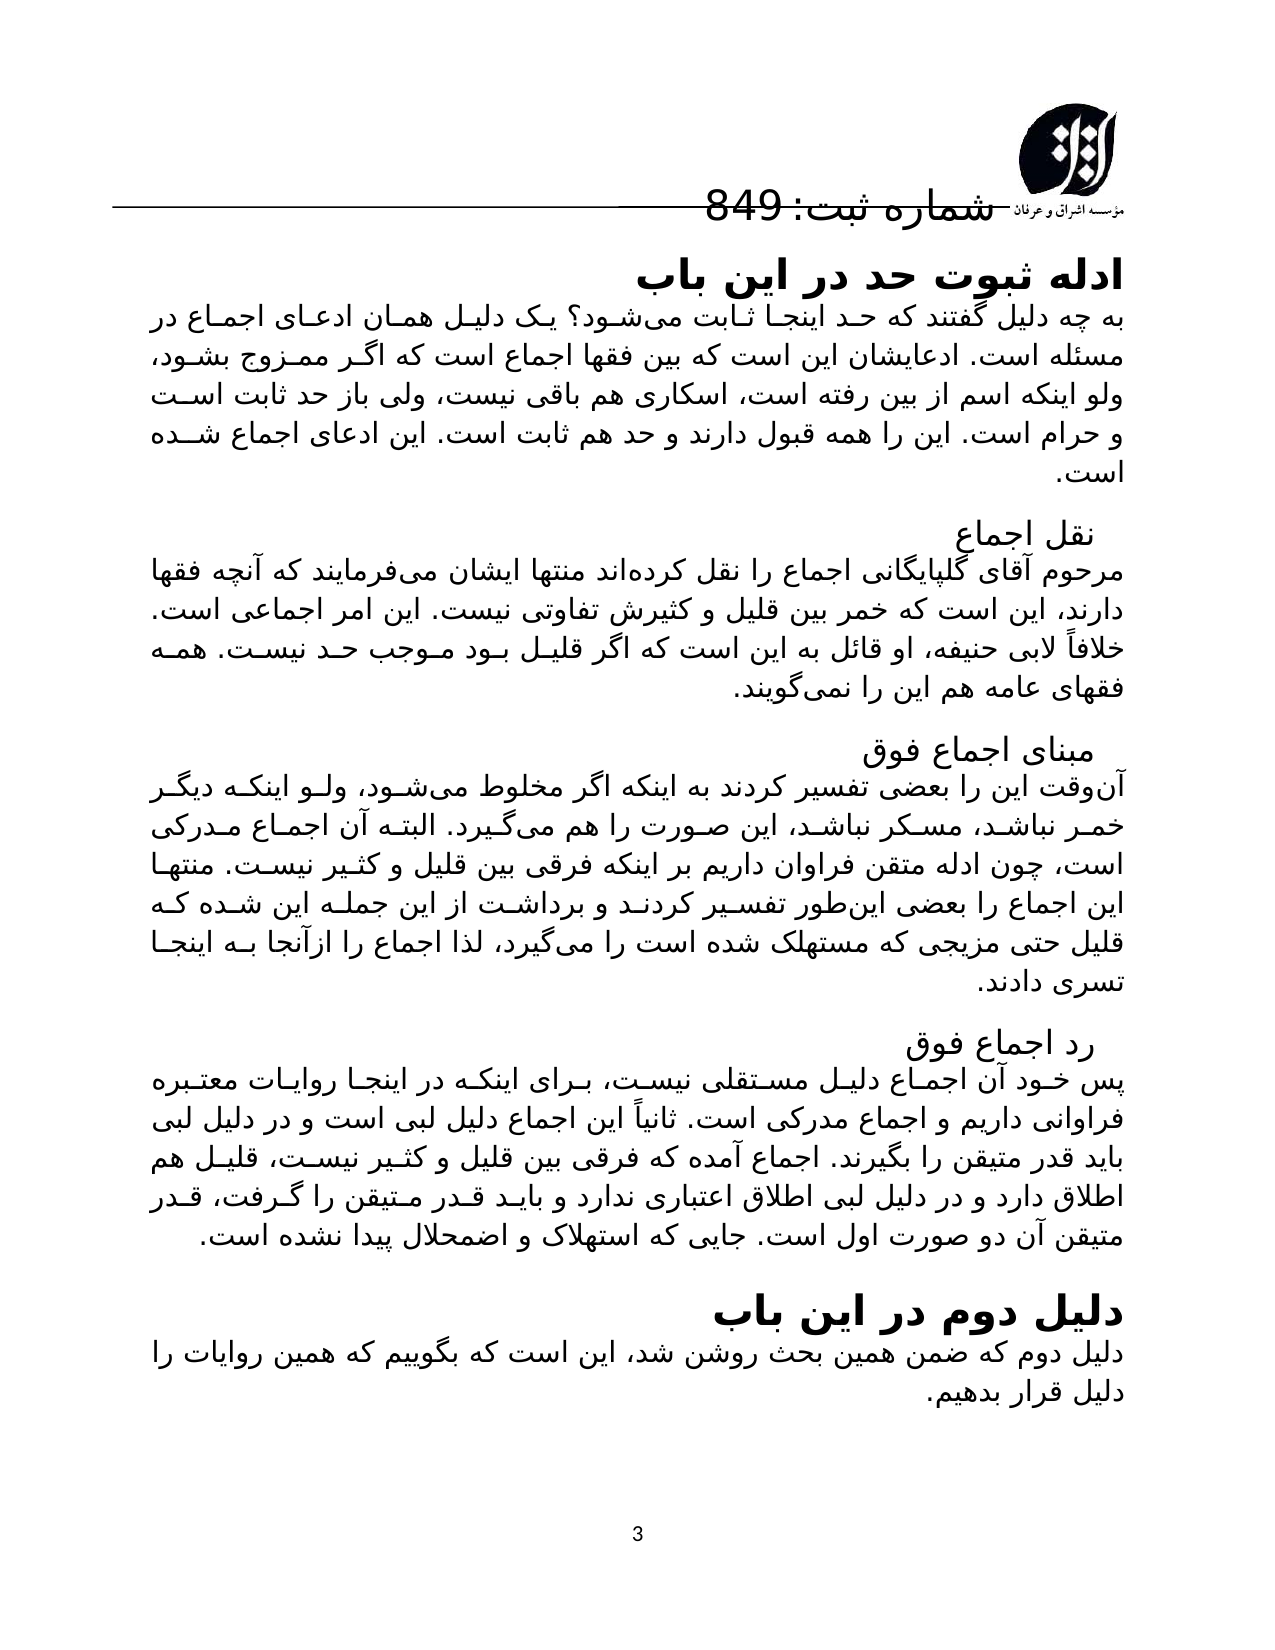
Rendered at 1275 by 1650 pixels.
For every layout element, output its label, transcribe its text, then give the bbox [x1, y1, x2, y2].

subtitle رد اجماع فوق [150, 1024, 1125, 1063]
subtitle ادله ثبوت حد در این باب [150, 251, 1125, 299]
text دلیل دوم که ضمن همین بحث روشن شد، این است که بگوییم که همین روایات را دلیل قرار بدهیم. [150, 1335, 1125, 1408]
subtitle نقل اجماع [150, 515, 1125, 554]
subtitle دلیل دوم در این باب [150, 1287, 1125, 1335]
subtitle مبنای اجماع فوق [150, 730, 1125, 769]
text آن‌وقت این را بعضی تفسیر کردند به اینکه اگر مخلوط می‌شود، ولو اینکه دیگر خمر نباشد، مسکر نباشد، این صورت را هم می‌گیرد. البته آن اجماع مدرکی است، چون ادله متقن فراوان داریم بر اینکه فرقی بین قلیل و کثیر نیست. منتها این اجماع را بعضی این‌طور تفسیر کردند و برداشت از این جمله این شده که قلیل حتی مزیجی که مستهلک شده است را می‌گیرد، لذا اجماع را ازآنجا به اینجا تسری دادند. [150, 769, 1125, 998]
picture [1010, 103, 1125, 220]
text به چه دلیل گفتند که حد اینجا ثابت می‌شود؟ یک دلیل همان ادعای اجماع در مسئله است. ادعایشان این است که بین فقها اجماع است که اگر ممزوج بشود، ولو اینکه اسم از بین رفته است، اسکاری هم باقی نیست، ولی باز حد ثابت است و حرام است. این را همه قبول دارند و حد هم ثابت است. این ادعای اجماع شده است. [150, 299, 1125, 489]
text مرحوم آقای گلپایگانی اجماع را نقل کرده‌اند منتها ایشان می‌فرمایند که آنچه فقها دارند، این است که خمر بین قلیل و کثیرش تفاوتی نیست. این امر اجماعی است. خلافاً لابی حنیفه، او قائل به این است که اگر قلیل بود موجب حد نیست. همه فقهای عامه هم این را نمی‌گویند. [150, 554, 1125, 704]
text پس خود آن اجماع دلیل مستقلی نیست، برای اینکه در اینجا روایات معتبره فراوانی داریم و اجماع مدرکی است. ثانیاً این اجماع دلیل لبی است و در دلیل لبی باید قدر متیقن را بگیرند. اجماع آمده که فرقی بین قلیل و کثیر نیست، قلیل هم اطلاق دارد و در دلیل لبی اطلاق اعتباری ندارد و باید قدر متیقن را گرفت، قدر متیقن آن دو صورت اول است. جایی که استهلاک و اضمحلال پیدا نشده است. [150, 1063, 1125, 1252]
